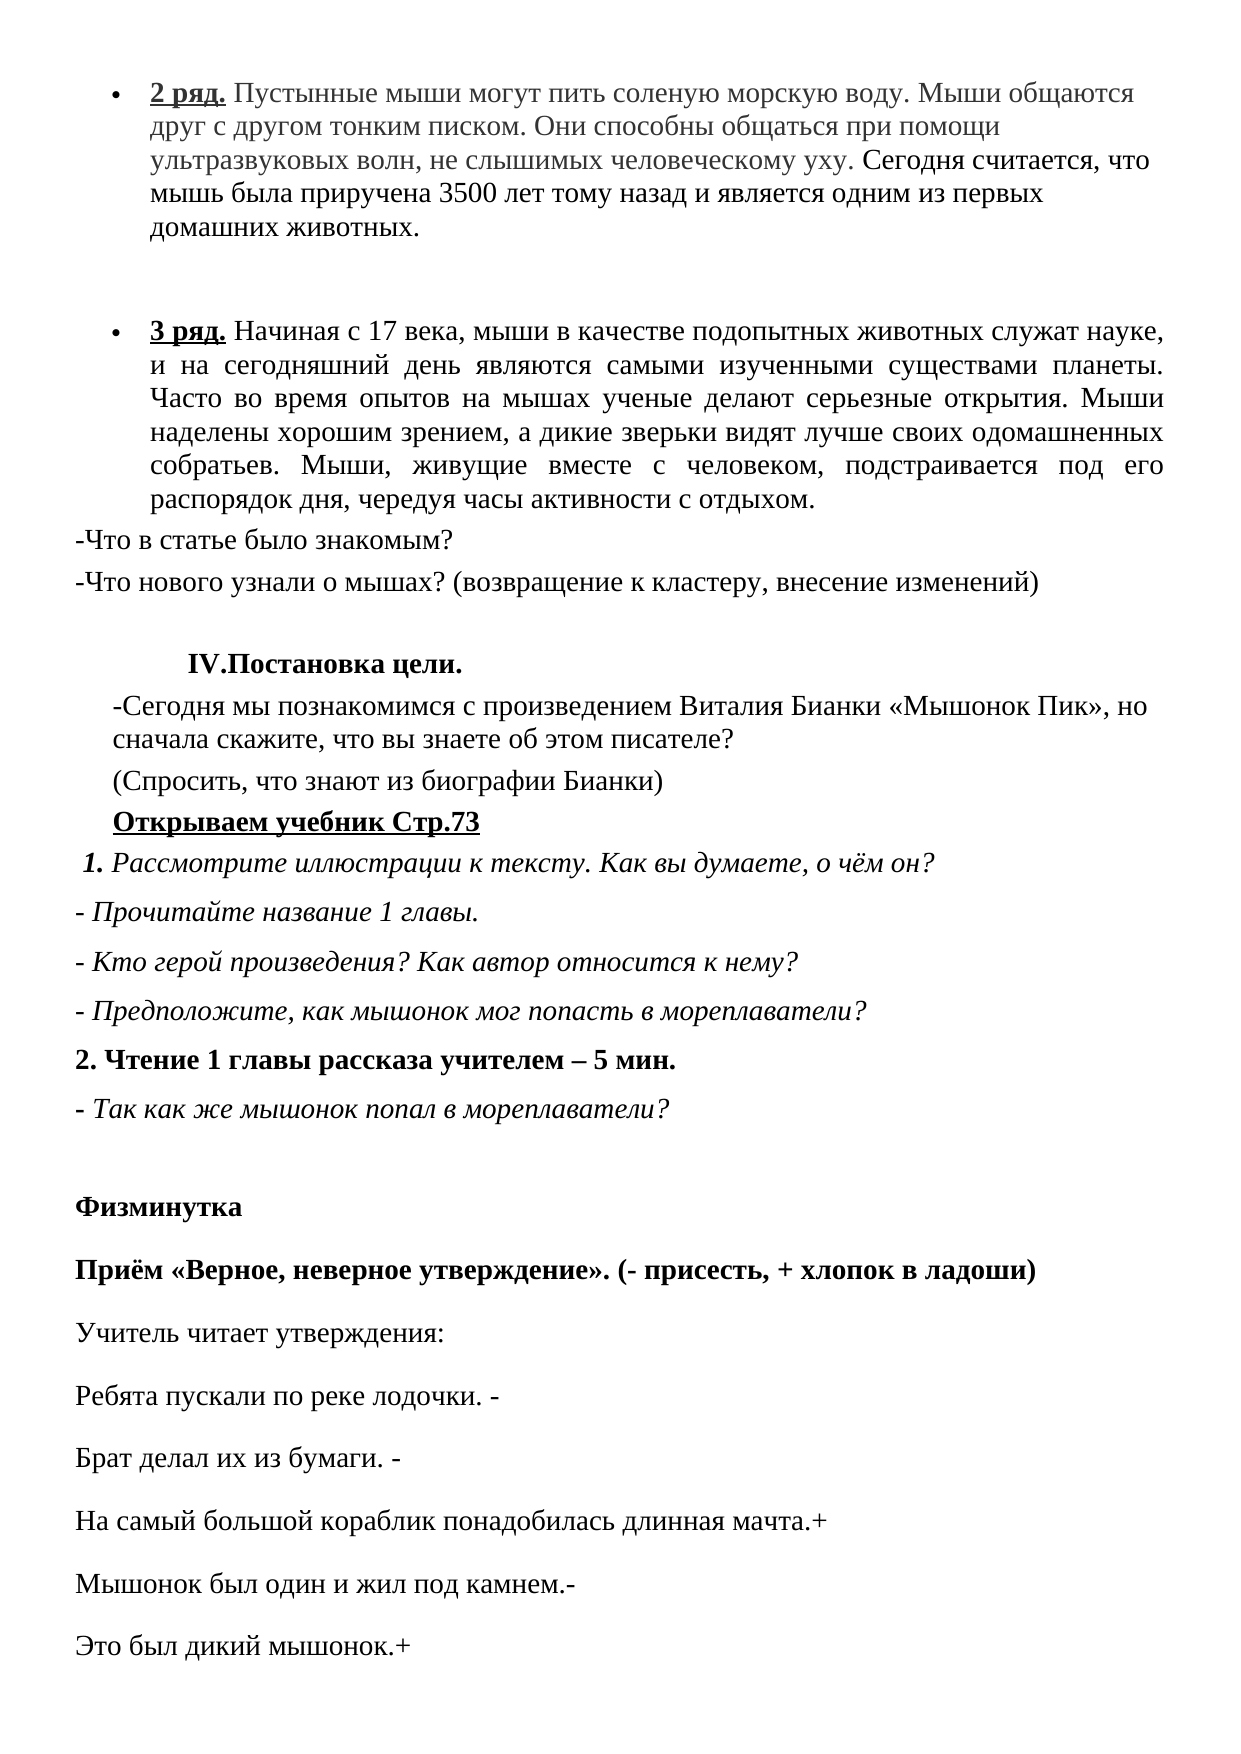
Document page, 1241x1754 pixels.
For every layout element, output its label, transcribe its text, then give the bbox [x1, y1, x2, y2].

text Мышонок был один и жил под камнем.- [75, 1566, 1165, 1599]
text Учитель читает утверждения: [75, 1315, 1165, 1348]
text -Что нового узнали о мышах? (возвращение к кластеру, внесение изменений) [75, 564, 1165, 597]
text Ребята пускали по реке лодочки. - [75, 1378, 1165, 1411]
text -Сегодня мы познакомимся с произведением Виталия Бианки «Мышонок Пик», но сначала скажите, что вы знаете об этом писателе? [112, 688, 1165, 755]
text - Кто герой произведения? Как автор относится к нему? [75, 944, 1165, 977]
text Брат делал их из бумаги. - [75, 1440, 1165, 1474]
text - Предположите, как мышонок мог попасть в мореплаватели? [75, 993, 1165, 1026]
list 3 ряд. Начиная с 17 века, мыши в качестве подопытных животных служат науке, и на сегодняшний день являются самыми изученными существами планеты. Часто во время опытов на мышах ученые делают серьезные открытия. Мыши наделены хорошим зрением, а дикие зверьки видят лучше своих одомашненных собратьев. Мыши, живущие вместе с человеком, подстраивается под его распорядок дня, чередуя часы активности с отдыхом. [112, 313, 1165, 514]
text На самый большой кораблик понадобилась длинная мачта.+ [75, 1503, 1165, 1537]
text Открываем учебник Стр.73 [112, 804, 1165, 837]
text Приём «Верное, неверное утверждение». (- присесть, + хлопок в ладоши) [75, 1252, 1165, 1286]
text Физминутка [75, 1189, 1165, 1223]
text - Прочитайте название 1 главы. [75, 894, 1165, 928]
text - Так как же мышонок попал в мореплаватели? [75, 1091, 1165, 1125]
text -Что в статье было знакомым? [75, 522, 1165, 556]
list IV.Постановка цели. [187, 646, 1165, 680]
text Это был дикий мышонок.+ [75, 1628, 1165, 1662]
list 2 ряд. Пустынные мыши могут пить соленую морскую воду. Мыши общаются друг с другом тонким писком. Они способны общаться при помощи ультразвуковых волн, не слышимых человеческому уху. Сегодня считается, что мышь была приручена 3500 лет тому назад и является одним из первых домашних животных. [112, 75, 1165, 243]
text 1. Рассмотрите иллюстрации к тексту. Как вы думаете, о чём он? [75, 845, 1165, 879]
text 2. Чтение 1 главы рассказа учителем – 5 мин. [75, 1042, 1165, 1076]
text (Спросить, что знают из биографии Бианки) [112, 763, 1165, 796]
